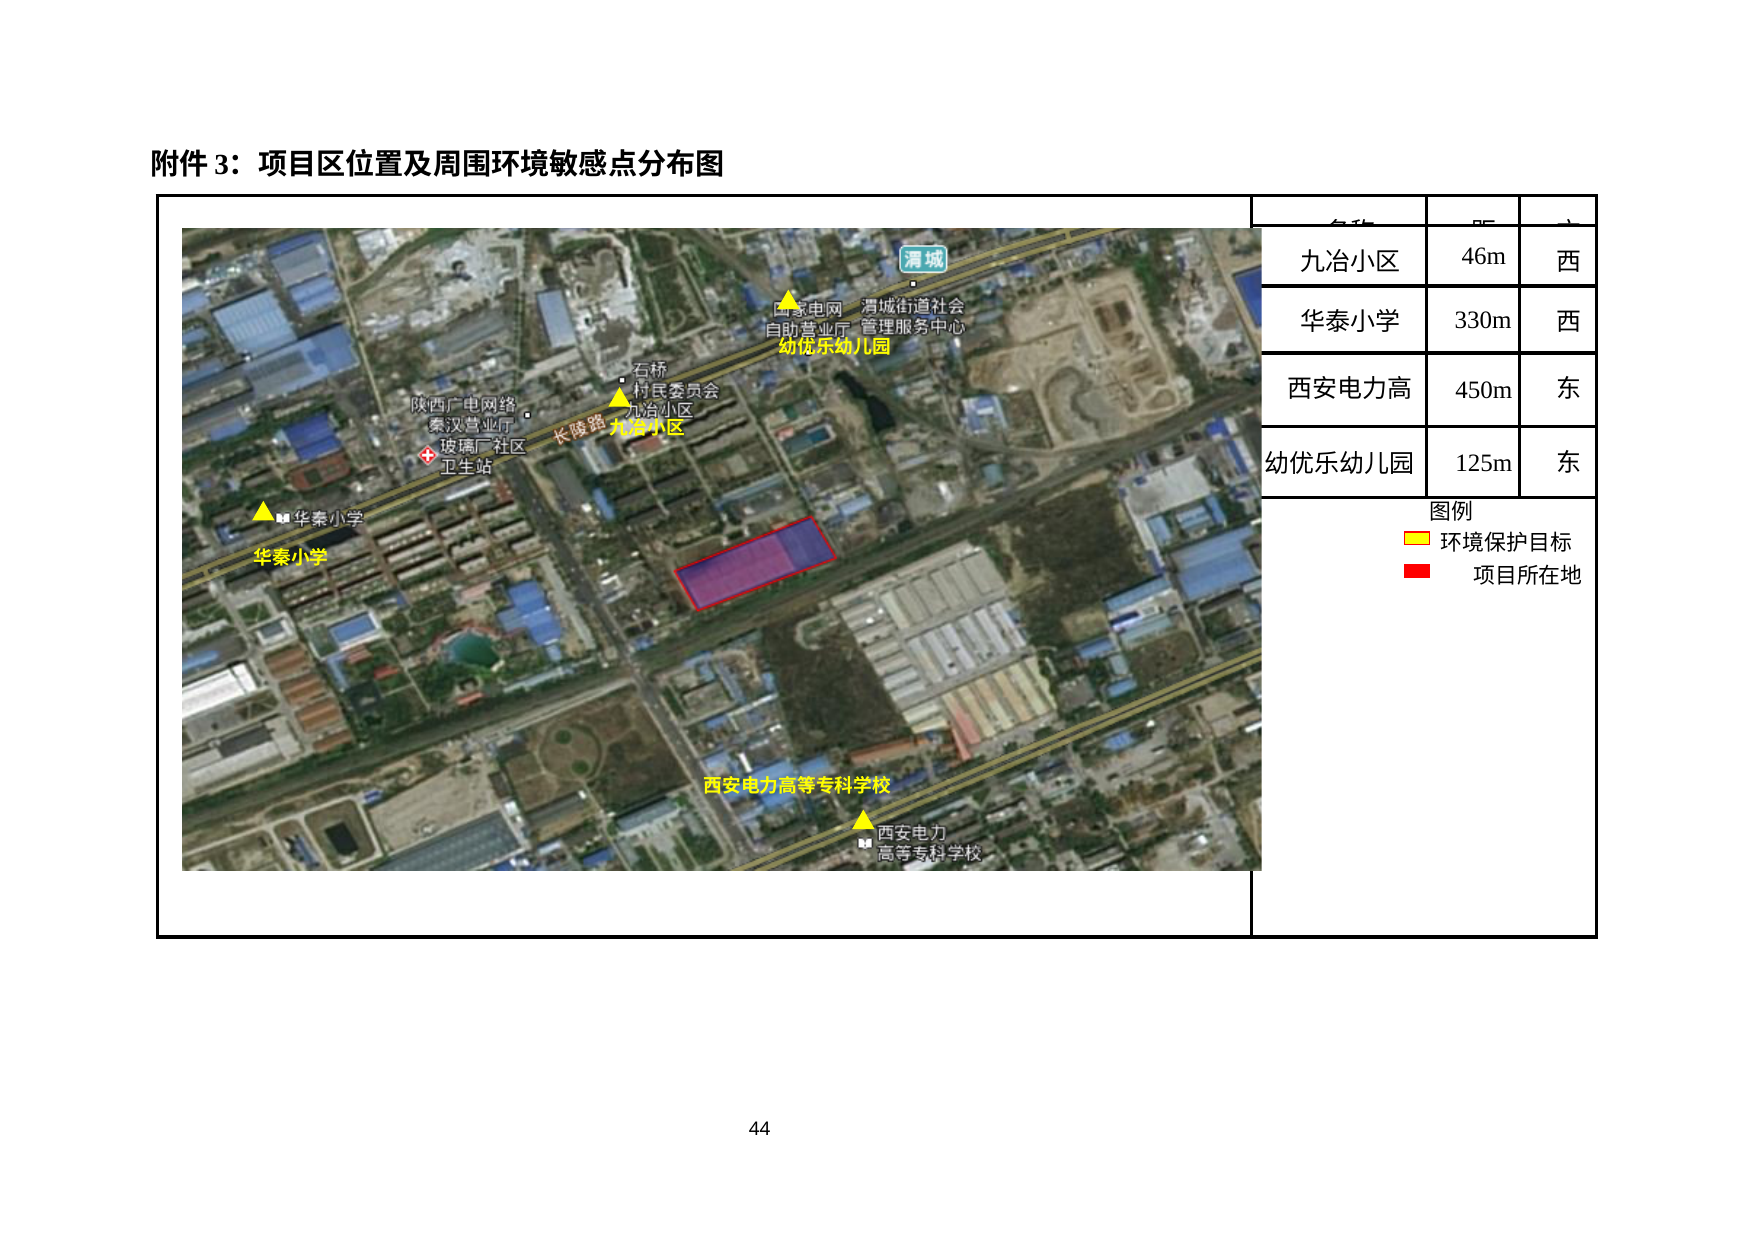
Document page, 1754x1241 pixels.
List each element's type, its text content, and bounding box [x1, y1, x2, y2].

table_cell 西 [1521, 288, 1595, 351]
table_cell 东南 [1521, 355, 1595, 424]
table_cell 幼优乐幼儿园 [1262, 428, 1425, 496]
table_cell 330m [1428, 288, 1518, 351]
table_header 方位 [1521, 197, 1595, 224]
table_cell 图例 环境保护目标 项目所在地 [1253, 499, 1595, 935]
table_cell 东北 [1521, 428, 1595, 496]
table_header 名称 [1253, 197, 1425, 224]
table_cell 46m [1428, 227, 1518, 284]
table_header [159, 197, 1250, 935]
text 附件3：项目区位置及周围环境敏感点分布图 [150, 129, 1604, 194]
table_cell 九冶小区 [1253, 227, 1425, 284]
table_cell 华泰小学 [1262, 288, 1425, 351]
table_cell 西安电力高等专科学校 [1262, 355, 1425, 424]
table_cell 450m [1428, 355, 1518, 424]
picture [182, 228, 1262, 871]
table_cell 125m [1428, 428, 1518, 496]
table_header 距离/m [1428, 197, 1518, 224]
table_cell 西北 [1521, 227, 1595, 284]
